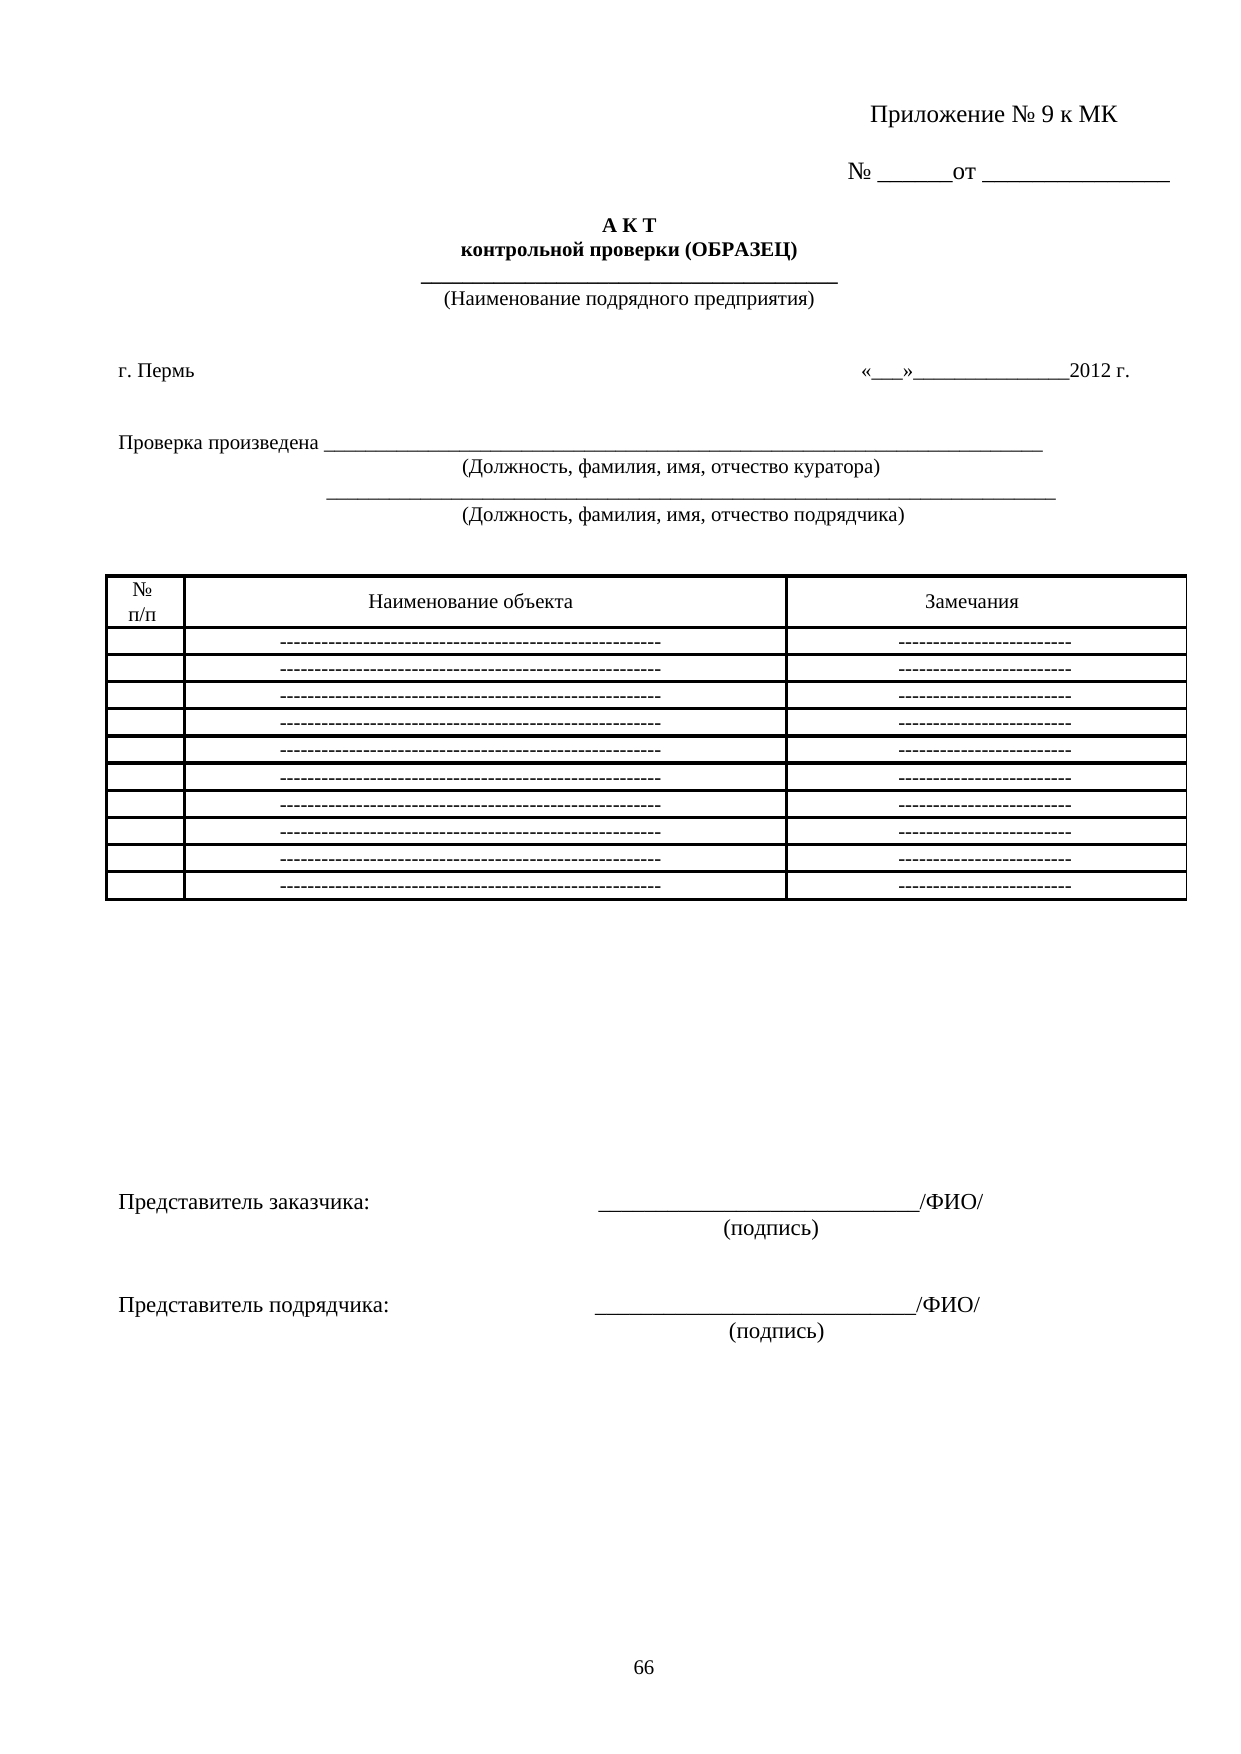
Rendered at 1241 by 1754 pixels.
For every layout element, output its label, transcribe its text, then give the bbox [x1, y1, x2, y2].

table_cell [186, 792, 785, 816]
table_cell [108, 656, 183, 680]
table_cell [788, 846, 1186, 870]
text ______________________________________________________________________ [118, 478, 1140, 502]
text (подпись) [118, 1318, 1169, 1344]
text Представитель подрядчика: ____________________________/ФИО/ [118, 1291, 1169, 1318]
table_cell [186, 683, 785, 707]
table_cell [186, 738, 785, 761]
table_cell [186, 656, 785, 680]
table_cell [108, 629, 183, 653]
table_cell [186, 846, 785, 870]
text (Должность, фамилия, имя, отчество куратора) [118, 454, 1140, 478]
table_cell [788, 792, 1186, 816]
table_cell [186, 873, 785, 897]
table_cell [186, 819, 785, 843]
text г. Пермь «___»_______________2012 г. [118, 358, 1140, 382]
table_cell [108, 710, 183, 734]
text (Наименование подрядного предприятия) [118, 286, 1140, 309]
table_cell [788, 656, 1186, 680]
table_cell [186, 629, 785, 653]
text контрольной проверки (ОБРАЗЕЦ) [118, 237, 1140, 261]
text № ______от _______________ [118, 156, 1169, 184]
text Проверка произведена _____________________________________________________________________ [118, 430, 1140, 454]
text (Должность, фамилия, имя, отчество подрядчика) [118, 502, 1140, 526]
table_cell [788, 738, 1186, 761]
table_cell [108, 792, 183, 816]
text А К Т [118, 213, 1140, 237]
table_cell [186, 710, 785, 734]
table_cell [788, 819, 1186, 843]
text Приложение № 9 к МК [118, 99, 1169, 128]
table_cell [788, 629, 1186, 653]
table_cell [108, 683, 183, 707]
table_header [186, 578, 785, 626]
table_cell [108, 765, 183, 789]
text (подпись) [118, 1214, 1169, 1241]
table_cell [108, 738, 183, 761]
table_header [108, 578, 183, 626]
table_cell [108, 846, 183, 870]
text Представитель заказчика: ____________________________/ФИО/ [118, 1188, 1169, 1214]
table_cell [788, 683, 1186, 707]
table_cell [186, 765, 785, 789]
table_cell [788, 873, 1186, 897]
text ________________________________________ [118, 261, 1140, 286]
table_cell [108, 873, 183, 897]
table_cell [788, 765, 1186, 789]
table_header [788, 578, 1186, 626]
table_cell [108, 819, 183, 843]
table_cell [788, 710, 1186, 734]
